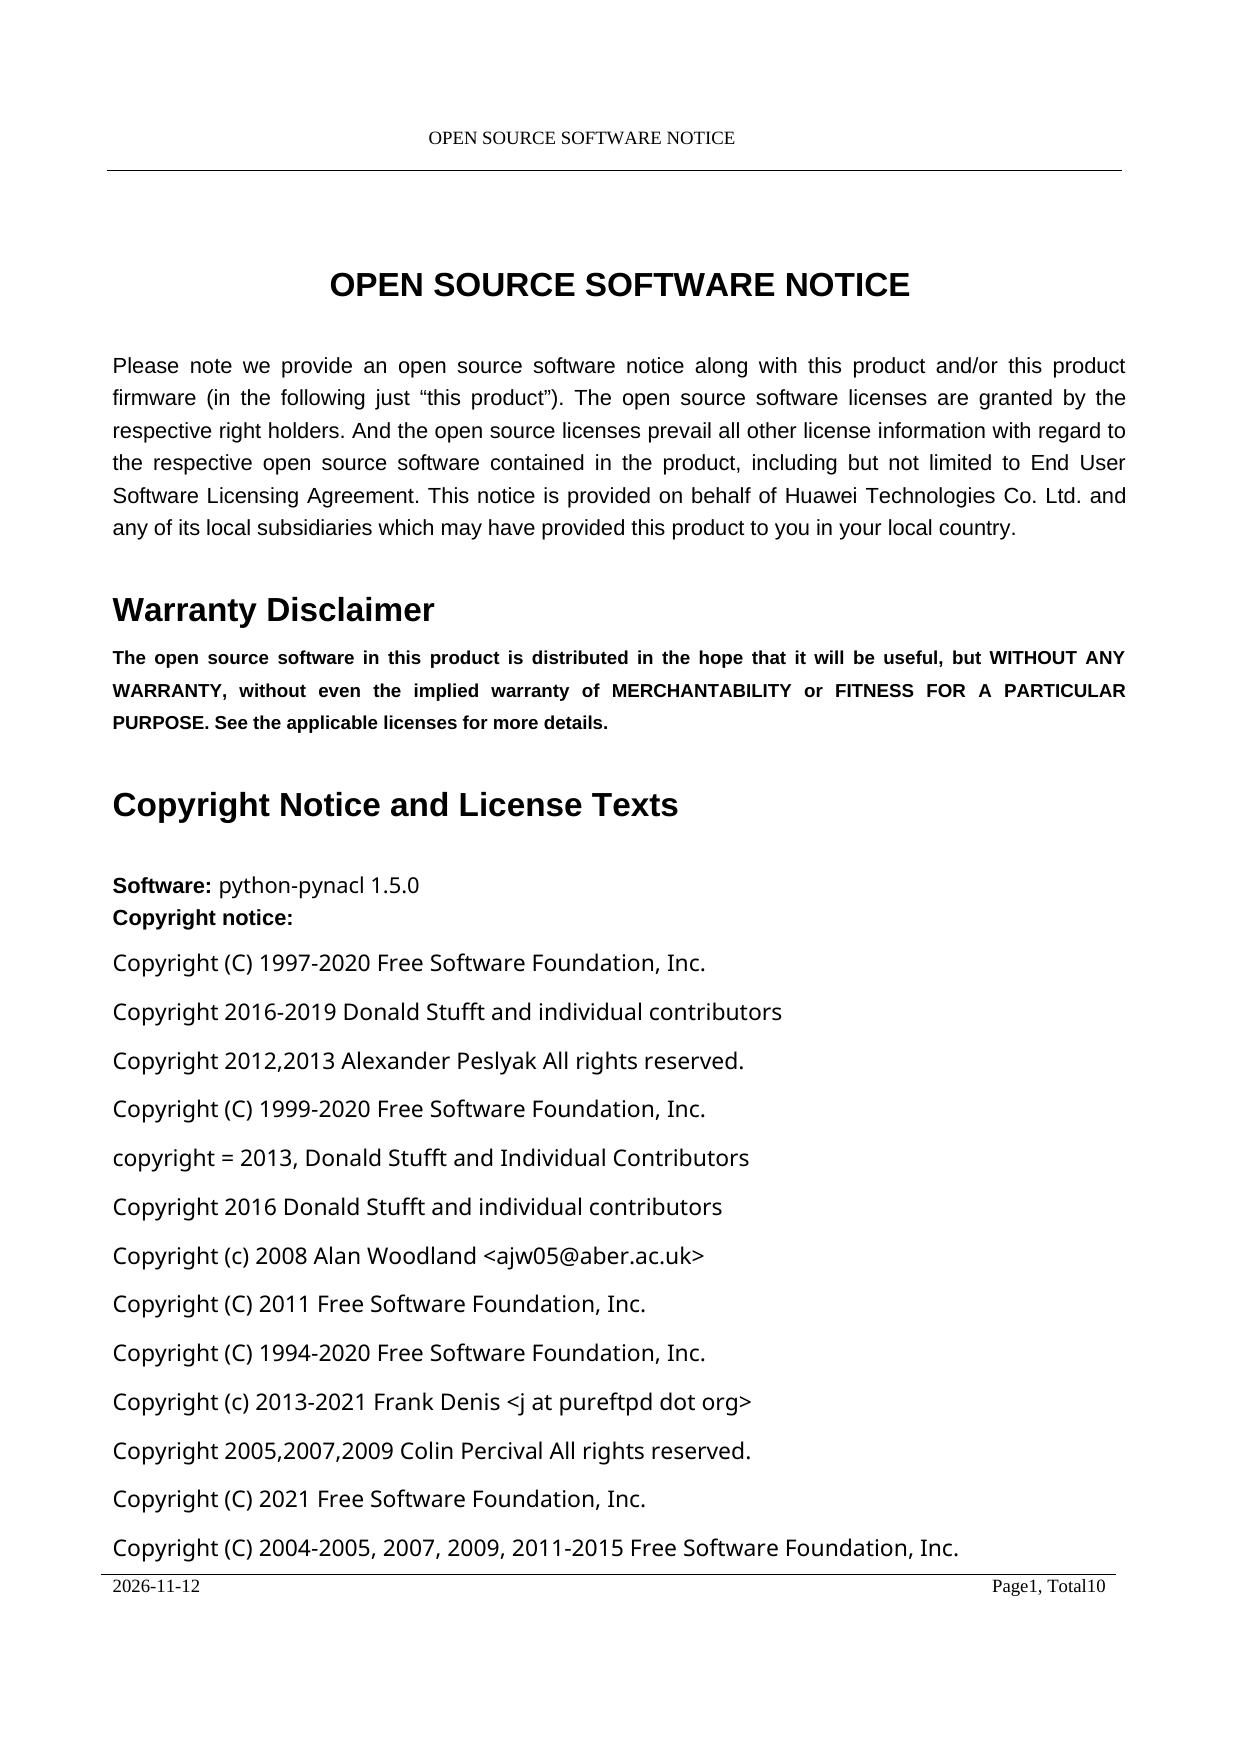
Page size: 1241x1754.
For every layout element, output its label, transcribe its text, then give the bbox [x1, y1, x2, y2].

text Warranty Disclaimer [112, 576, 1128, 641]
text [112, 947, 1128, 1564]
text Please note we provide an open source software notice along with this product and/or this product firmware (in the following just “this product”). The open source software licenses are granted by the respective right holders. And the open source licenses prevail all other license information with regard to the respective open source software contained in the product, including but not limited to End User Software Licensing Agreement. This notice is provided on behalf of Huawei Technologies Co. Ltd. and any of its local subsidiaries which may have provided this product to you in your local country. [112, 349, 1128, 544]
text The open source software in this product is distributed in the hope that it will be useful, but WITHOUT ANY WARRANTY, without even the implied warranty of MERCHANTABILITY or FITNESS FOR A PARTICULAR PURPOSE. See the applicable licenses for more details. [112, 641, 1128, 739]
text OPEN SOURCE SOFTWARE NOTICE [112, 251, 1128, 316]
text Software: python-pynacl 1.5.0 [112, 869, 1128, 901]
text Copyright notice: [112, 901, 1128, 934]
text Copyright Notice and License Texts [112, 771, 1128, 836]
